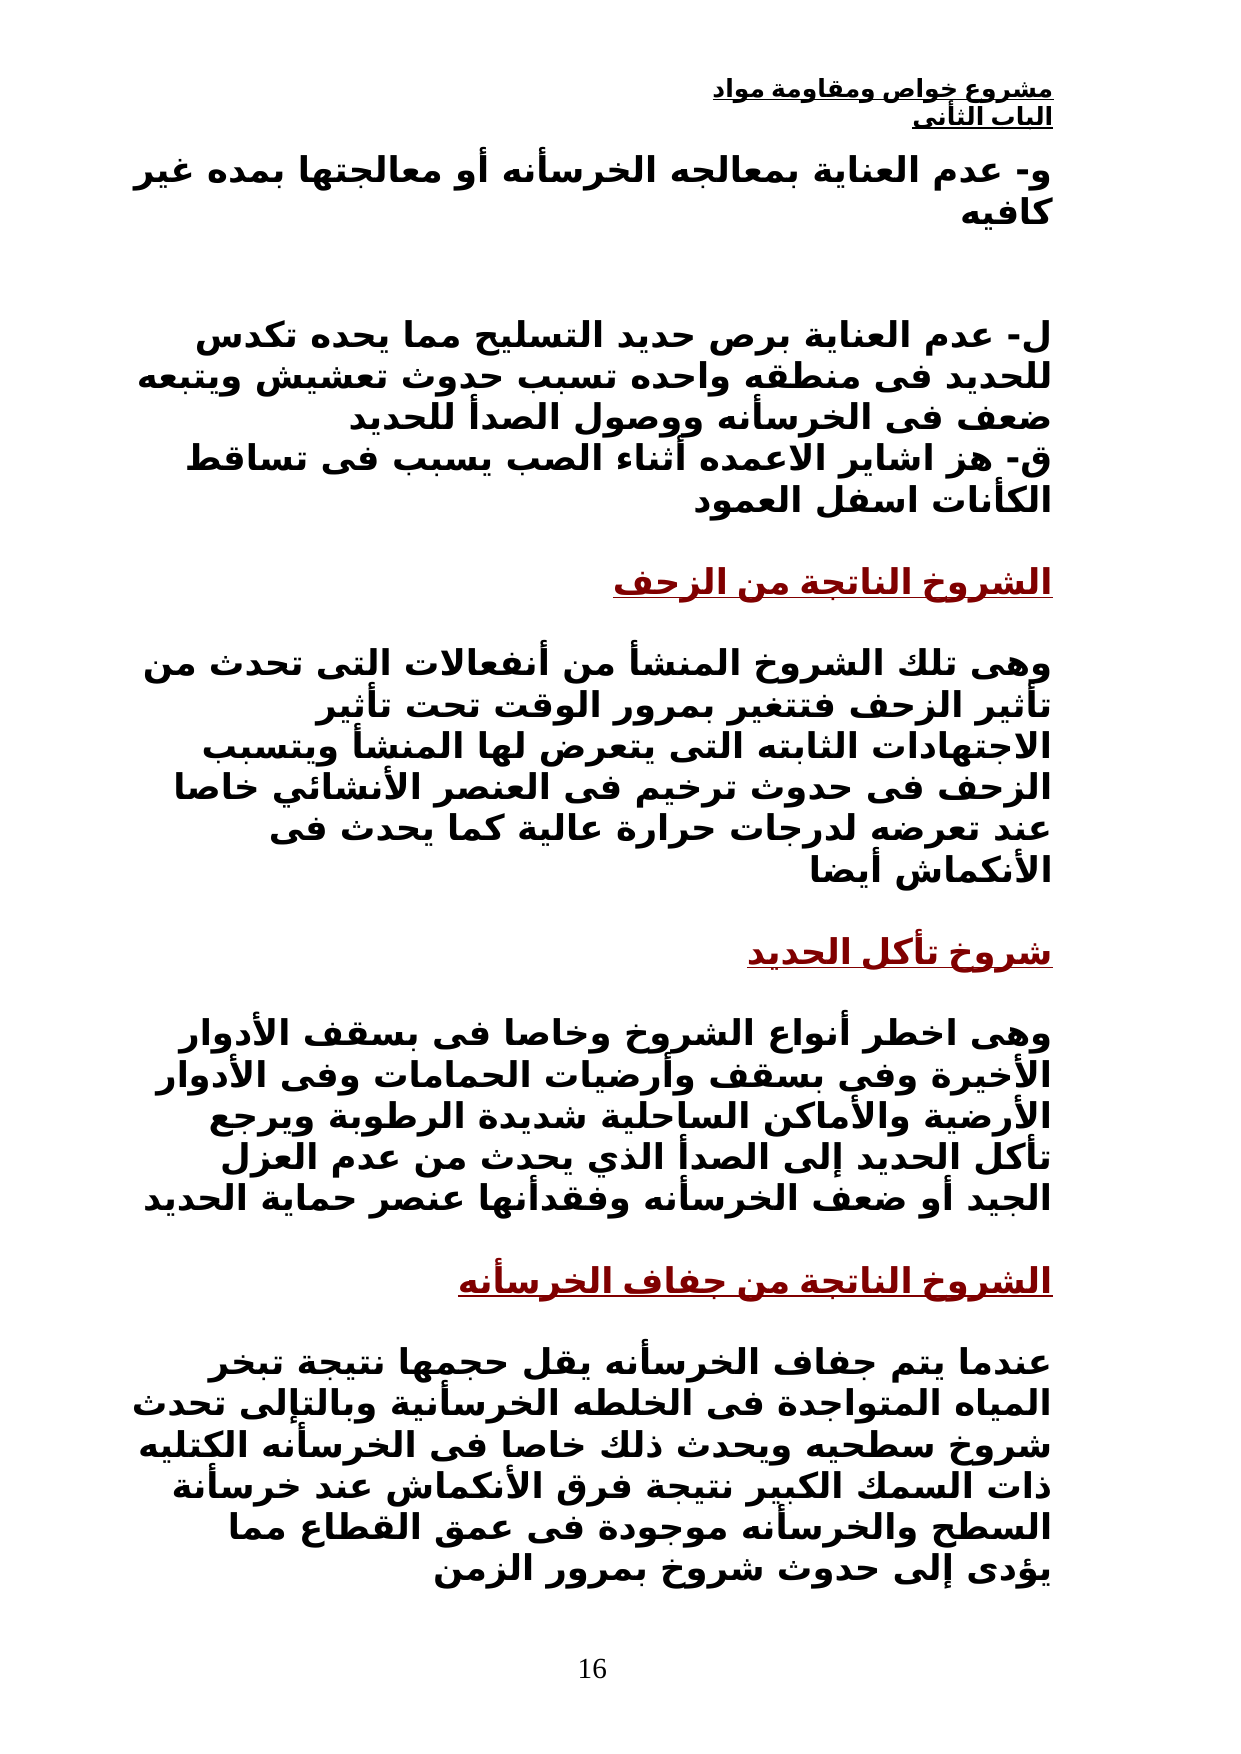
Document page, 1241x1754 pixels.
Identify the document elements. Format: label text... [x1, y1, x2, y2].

text وهى اخطر أنواع الشروخ وخاصا فى بسقف الأدوار الأخيرة وفى بسقف وأرضيات الحمامات وفى الأدوار الأرضية والأماكن الساحلية شديدة الرطوبة ويرجع تأكل الحديد إلى الصدأ الذي يحدث من عدم العزل الجيد أو ضعف الخرسأنه وفقدأنها عنصر حماية الحديد [131, 1013, 1053, 1219]
text ل- عدم العناية برص حديد التسليح مما يحده تكدس للحديد فى منطقه واحده تسبب حدوث تعشيش ويتبعه ضعف فى الخرسأنه ووصول الصدأ للحديد [131, 314, 1053, 438]
text شروخ تأكل الحديد [131, 931, 1053, 972]
text الشروخ الناتجة من الزحف [131, 561, 1053, 602]
text ق- هز اشاير الاعمده أثناء الصب يسبب فى تساقط الكأنات اسفل العمود [131, 438, 1053, 520]
text عندما يتم جفاف الخرسأنه يقل حجمها نتيجة تبخر المياه المتواجدة فى الخلطه الخرسأنية وبالتإلى تحدث شروخ سطحيه ويحدث ذلك خاصا فى الخرسأنه الكتليه ذات السمك الكبير نتيجة فرق الأنكماش عند خرسأنة السطح والخرسأنه موجودة فى عمق القطاع مما يؤدى إلى حدوث شروخ بمرور الزمن [131, 1342, 1053, 1589]
text وهى تلك الشروخ المنشأ من أنفعالات التى تحدث من تأثير الزحف فتتغير بمرور الوقت تحت تأثير الاجتهادات الثابته التى يتعرض لها المنشأ ويتسبب الزحف فى حدوث ترخيم فى العنصر الأنشائي خاصا عند تعرضه لدرجات حرارة عالية كما يحدث فى الأنكماش أيضا [131, 643, 1053, 890]
text و- عدم العناية بمعالجه الخرسأنه أو معالجتها بمده غير كافيه [131, 150, 1053, 232]
text الشروخ الناتجة من جفاف الخرسأنه [131, 1260, 1053, 1301]
